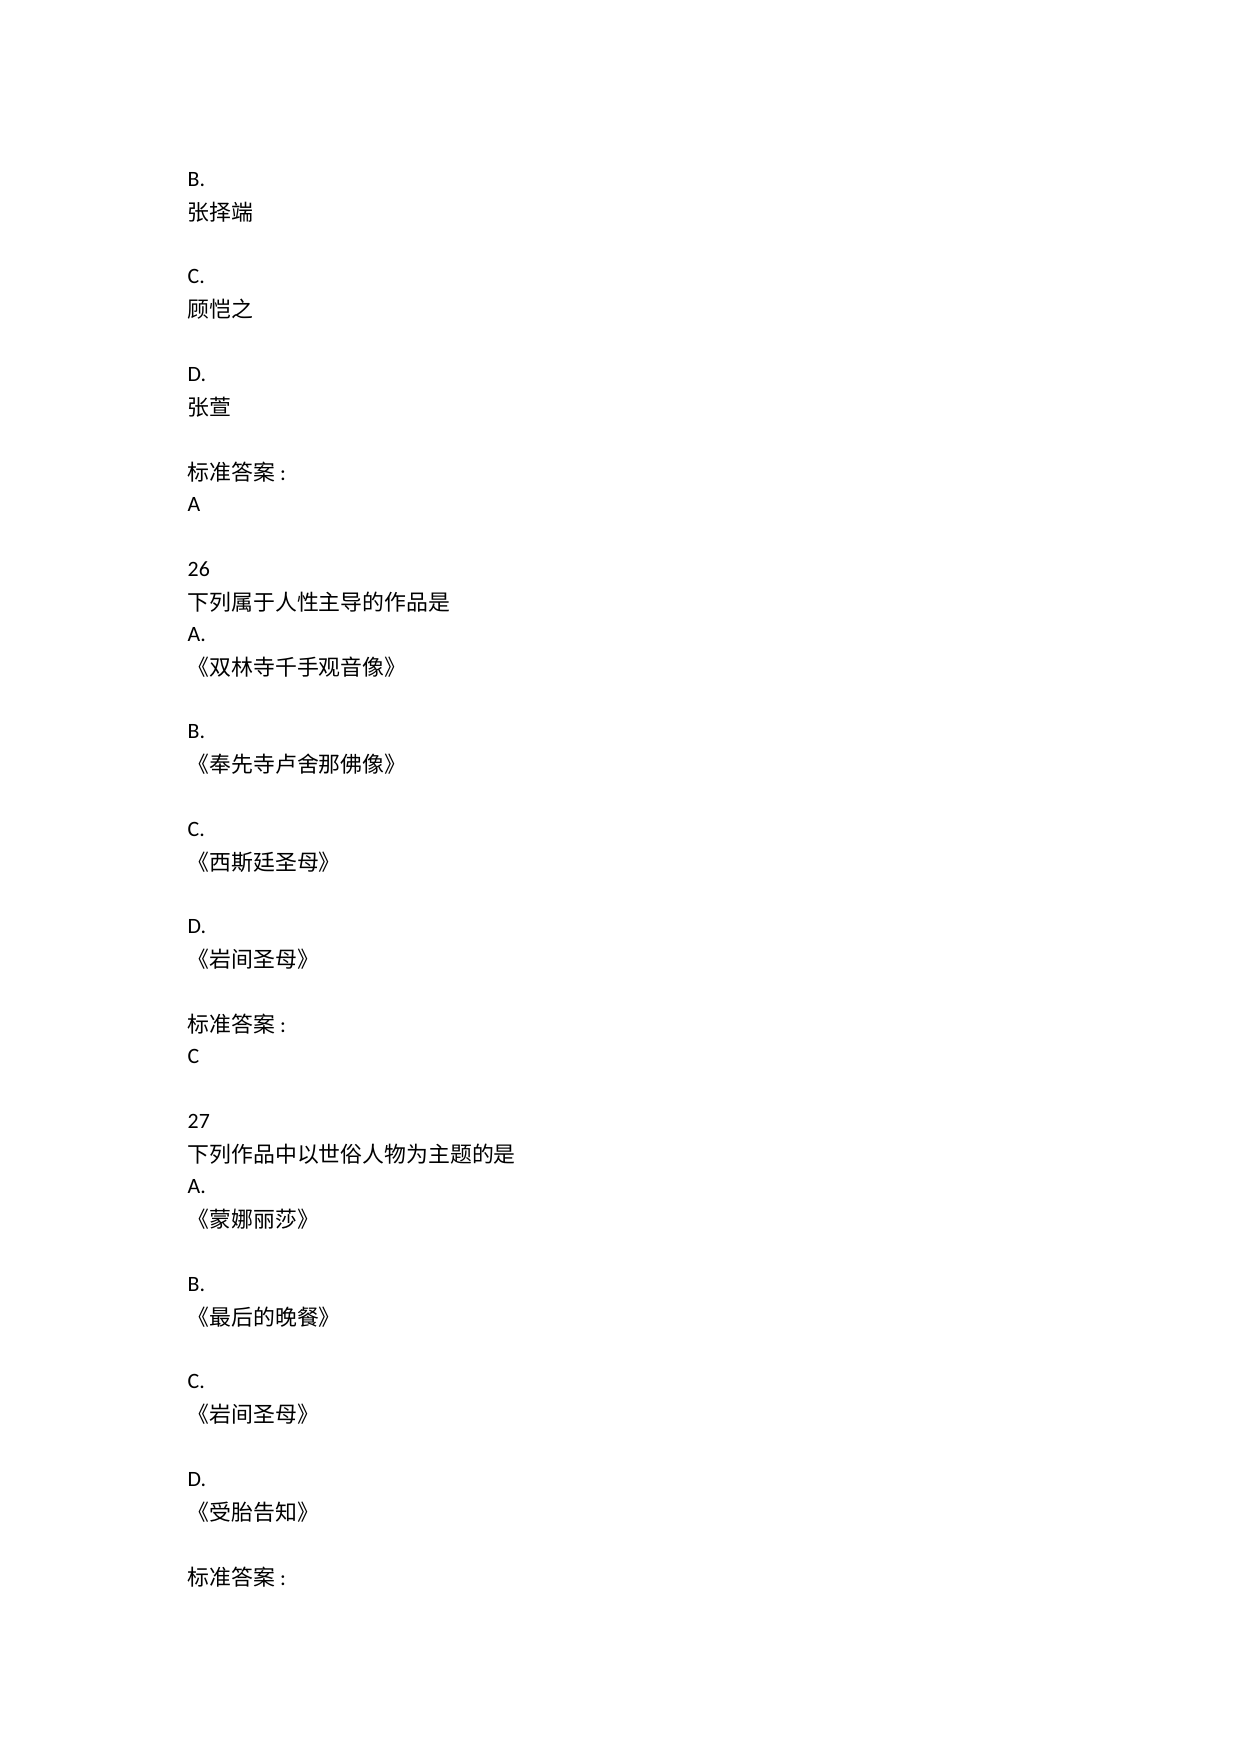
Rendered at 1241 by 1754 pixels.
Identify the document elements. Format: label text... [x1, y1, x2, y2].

text 《受胎告知》 [187, 1494, 1053, 1527]
text D. [187, 909, 1053, 942]
text 《奉先寺卢舍那佛像》 [187, 747, 1053, 779]
text 标准答案 : [187, 1559, 1053, 1592]
text 《岩间圣母》 [187, 1397, 1053, 1429]
text D. [187, 357, 1053, 389]
text 顾恺之 [187, 292, 1053, 324]
text B. [187, 1267, 1053, 1299]
text 标准答案 : [187, 1007, 1053, 1039]
text 张萱 [187, 389, 1053, 422]
text 《蒙娜丽莎》 [187, 1202, 1053, 1234]
text 26 [187, 552, 1053, 584]
text A. [187, 1169, 1053, 1202]
text 《最后的晚餐》 [187, 1299, 1053, 1332]
text C. [187, 259, 1053, 292]
text 标准答案 : [187, 454, 1053, 487]
text C. [187, 1364, 1053, 1397]
text 《岩间圣母》 [187, 942, 1053, 974]
text B. [187, 714, 1053, 747]
text 《西斯廷圣母》 [187, 844, 1053, 877]
text A [187, 487, 1053, 519]
text 下列属于人性主导的作品是 [187, 584, 1053, 617]
text 《双林寺千手观音像》 [187, 649, 1053, 682]
text C. [187, 812, 1053, 844]
text 张择端 [187, 194, 1053, 227]
text C [187, 1039, 1053, 1072]
text B. [187, 162, 1053, 194]
text A. [187, 617, 1053, 649]
text D. [187, 1462, 1053, 1494]
text 27 [187, 1104, 1053, 1137]
text 下列作品中以世俗人物为主题的是 [187, 1137, 1053, 1169]
